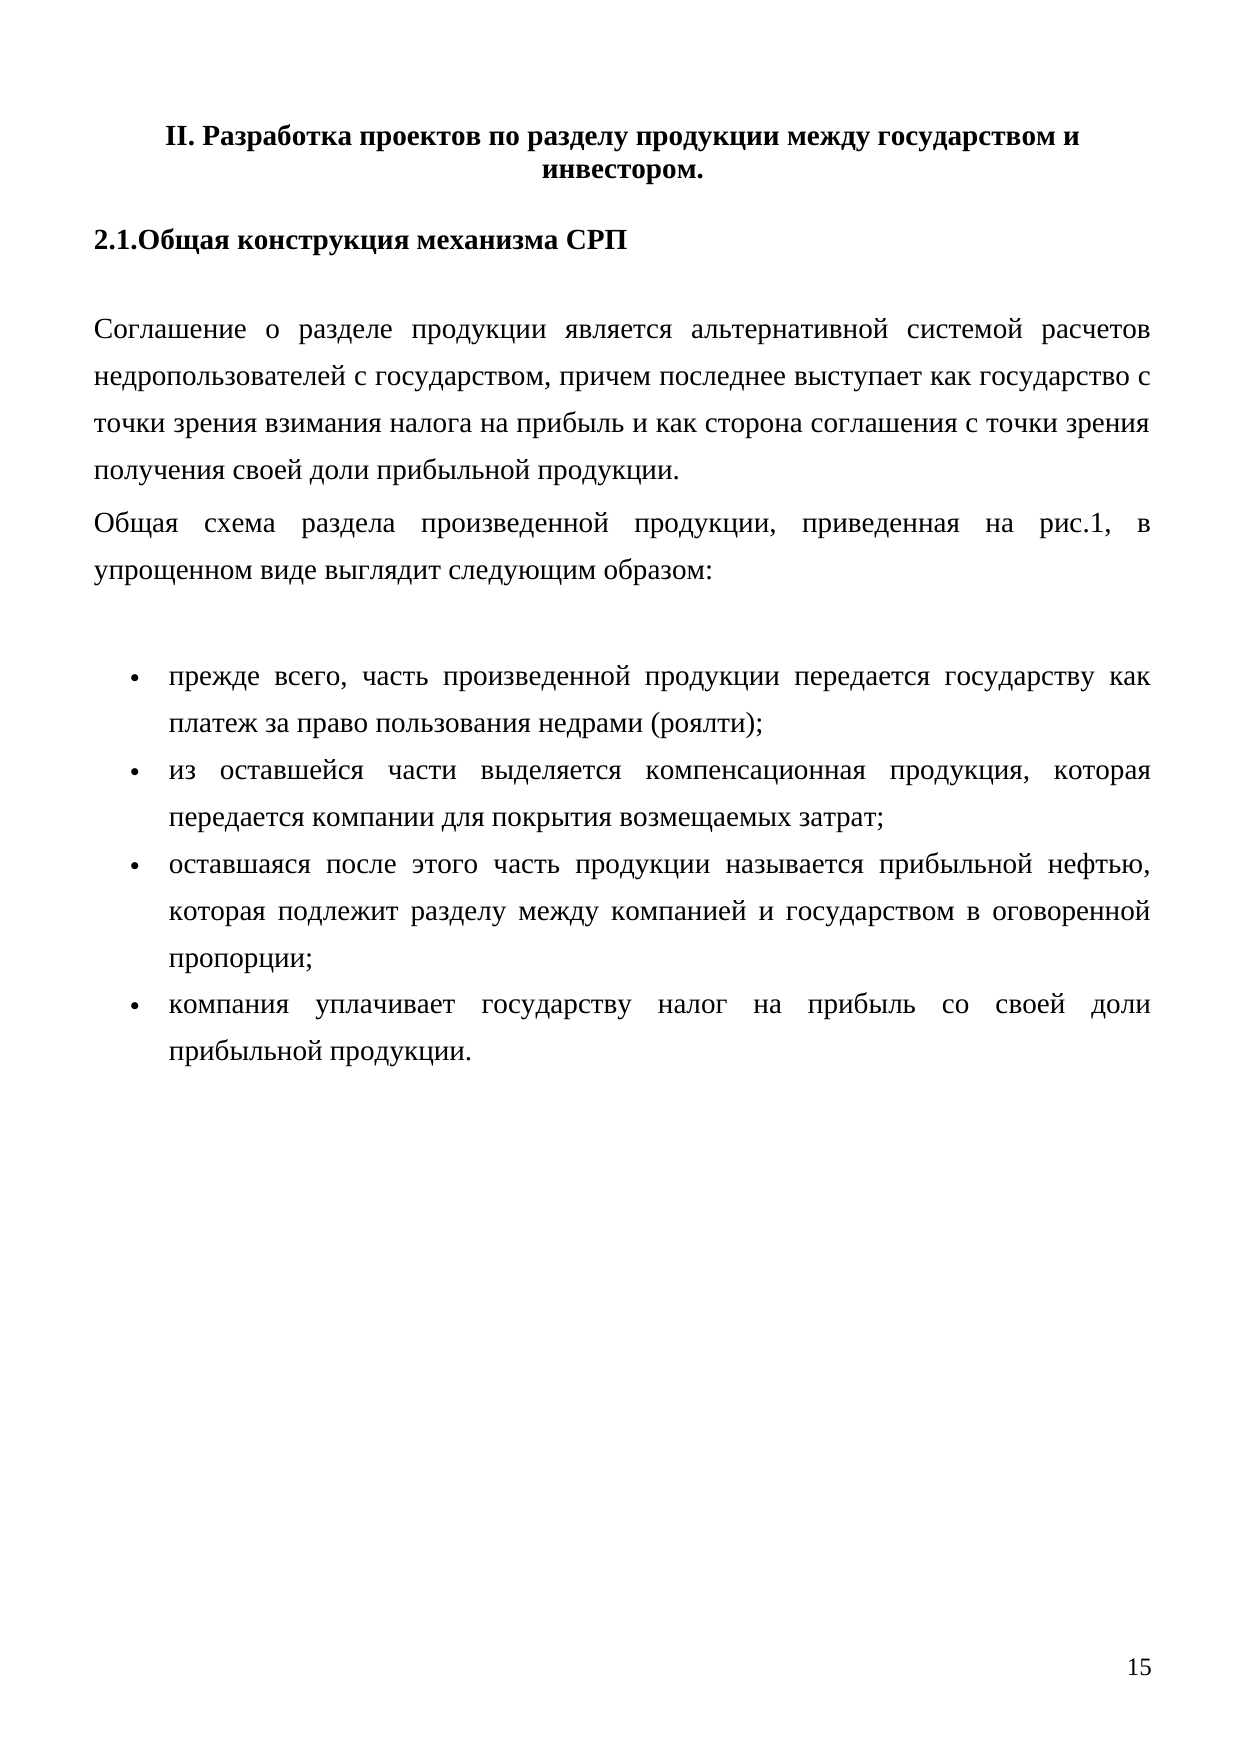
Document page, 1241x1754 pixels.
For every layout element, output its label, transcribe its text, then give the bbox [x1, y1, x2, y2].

text Соглашение о разделе продукции является альтернативной системой расчетов недропользователей с государством, причем последнее выступает как государство с точки зрения взимания налога на прибыль и как сторона соглашения с точки зрения получения своей доли прибыльной продукции. [94, 312, 1152, 486]
list прежде всего, часть произведенной продукции передается государству как платеж за право пользования недрами (роялти); [131, 658, 1152, 739]
text Общая схема раздела произведенной продукции, приведенная на рис.1, в упрощенном виде выглядит следующим образом: [94, 505, 1152, 586]
text II. Разработка проектов по разделу продукции между государством и инвестором. [94, 118, 1152, 185]
list из оставшейся части выделяется компенсационная продукция, которая передается компании для покрытия возмещаемых затрат; [131, 752, 1152, 833]
list оставшаяся после этого часть продукции называется прибыльной нефтью, которая подлежит разделу между компанией и государством в оговоренной пропорции; [131, 846, 1152, 973]
list компания уплачивает государству налог на прибыль со своей доли прибыльной продукции. [131, 987, 1152, 1067]
text 2.1.Общая конструкция механизма СРП [94, 222, 1152, 255]
